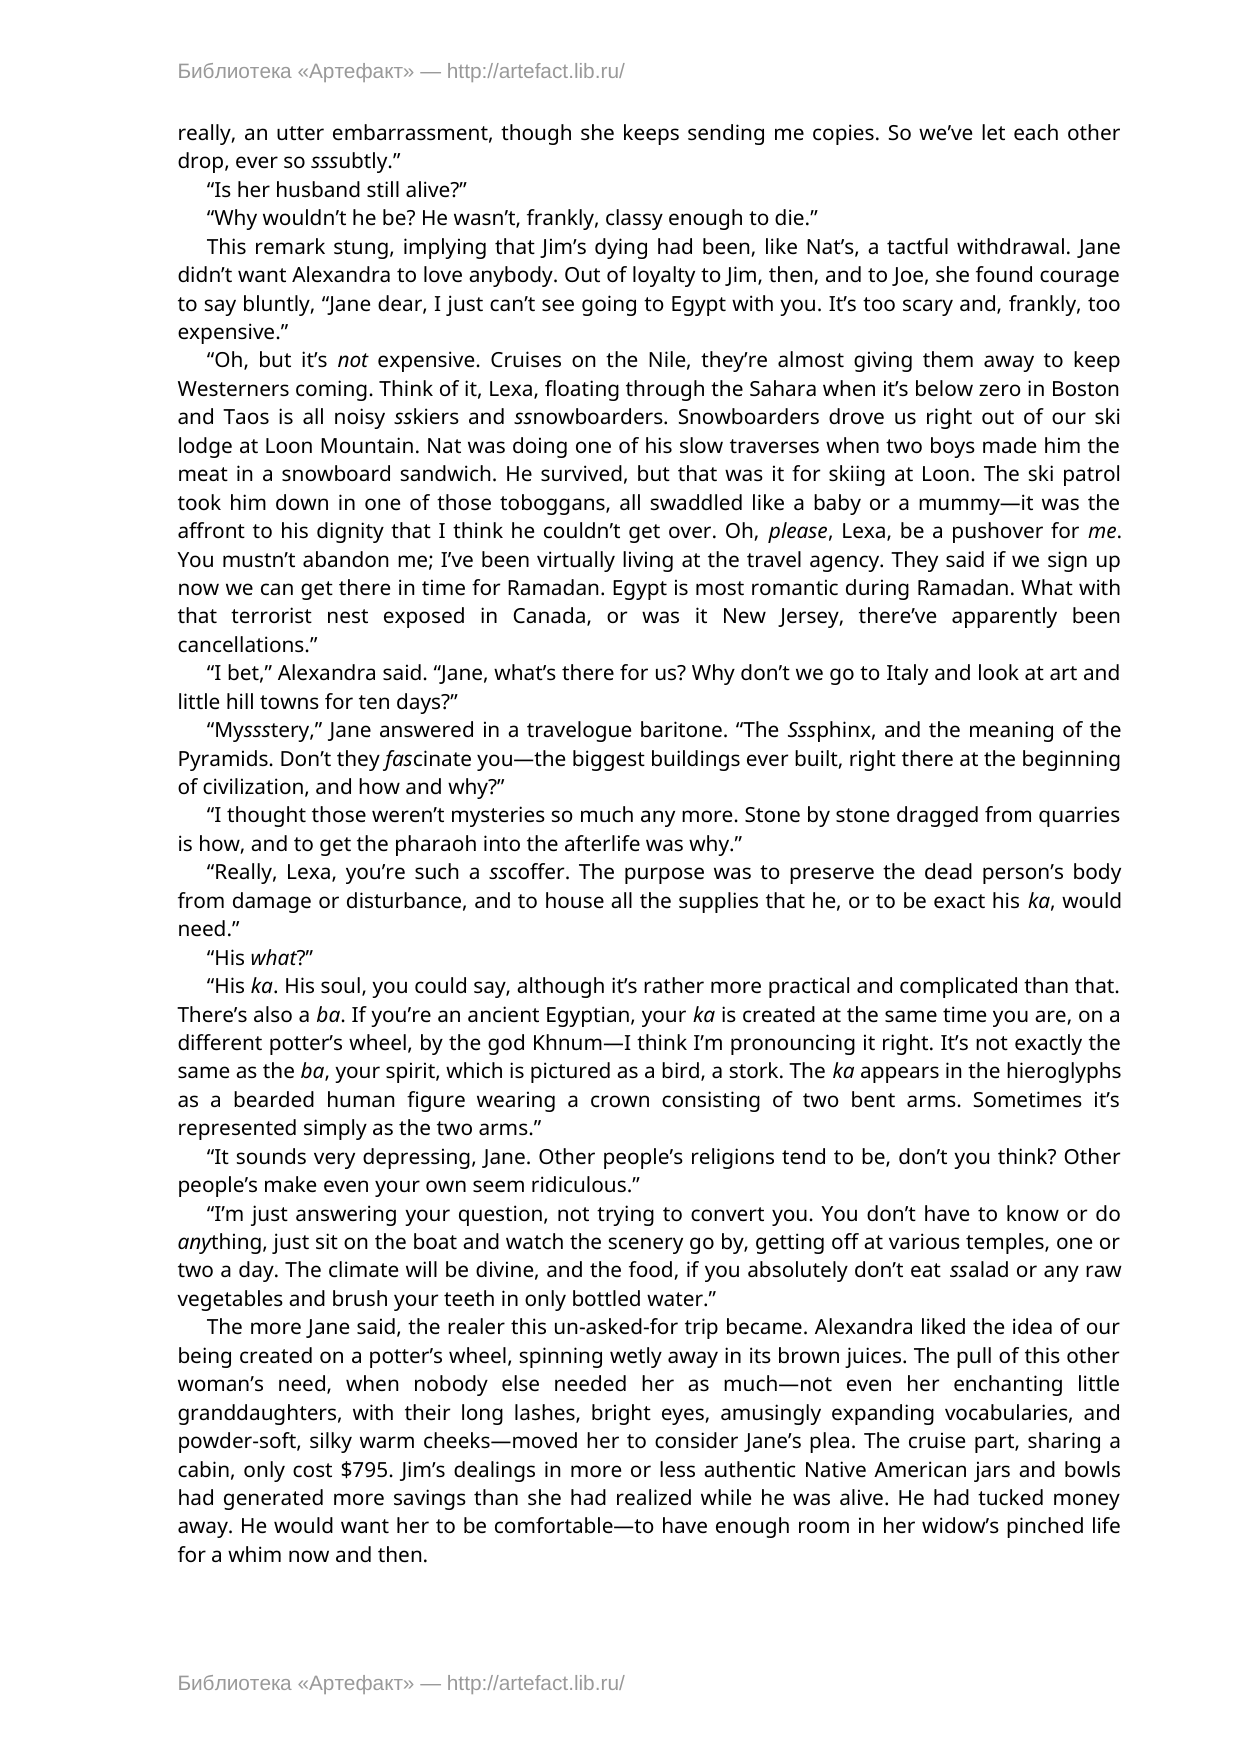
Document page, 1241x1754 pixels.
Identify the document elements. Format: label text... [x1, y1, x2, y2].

text “I’m just answering your question, not trying to convert you. You don’t have to know or do anything, just sit on the boat and watch the scenery go by, getting off at various temples, one or two a day. The climate will be divine, and the food, if you absolutely don’t eat ssalad or any raw vegetables and brush your teeth in only bottled water.” [177, 1199, 1122, 1312]
text “I bet,” Alexandra said. “Jane, what’s there for us? Why don’t we go to Italy and look at art and little hill towns for ten days?” [177, 658, 1122, 715]
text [177, 118, 1122, 175]
text “Why wouldn’t he be? He wasn’t, frankly, classy enough to die.” [177, 203, 1122, 232]
text “His what?” [177, 943, 1122, 971]
text “Myssstery,” Jane answered in a travelogue baritone. “The Sssphinx, and the meaning of the Pyramids. Don’t they fascinate you—the biggest buildings ever built, right there at the beginning of civilization, and how and why?” [177, 715, 1122, 801]
text The more Jane said, the realer this un-asked-for trip became. Alexandra liked the idea of our being created on a potter’s wheel, spinning wetly away in its brown juices. The pull of this other woman’s need, when nobody else needed her as much—not even her enchanting little granddaughters, with their long lashes, bright eyes, amusingly expanding vocabularies, and powder-soft, silky warm cheeks—moved her to consider Jane’s plea. The cruise part, sharing a cabin, only cost $795. Jim’s dealings in more or less authentic Native American jars and bowls had generated more savings than she had realized while he was alive. He had tucked money away. He would want her to be comfortable—to have enough room in her widow’s pinched life for a whim now and then. [177, 1312, 1122, 1568]
text “His ka. His soul, you could say, although it’s rather more practical and complicated than that. There’s also a ba. If you’re an ancient Egyptian, your ka is created at the same time you are, on a different potter’s wheel, by the god Khnum—I think I’m pronouncing it right. It’s not exactly the same as the ba, your spirit, which is pictured as a bird, a stork. The ka appears in the hieroglyphs as a bearded human figure wearing a crown consisting of two bent arms. Sometimes it’s represented simply as the two arms.” [177, 971, 1122, 1142]
text “It sounds very depressing, Jane. Other people’s religions tend to be, don’t you think? Other people’s make even your own seem ridiculous.” [177, 1142, 1122, 1199]
text “Is her husband still alive?” [177, 175, 1122, 203]
text This remark stung, implying that Jim’s dying had been, like Nat’s, a tactful withdrawal. Jane didn’t want Alexandra to love anybody. Out of loyalty to Jim, then, and to Joe, she found courage to say bluntly, “Jane dear, I just can’t see going to Egypt with you. It’s too scary and, frankly, too expensive.” [177, 232, 1122, 346]
text “Oh, but it’s not expensive. Cruises on the Nile, they’re almost giving them away to keep Westerners coming. Think of it, Lexa, floating through the Sahara when it’s below zero in Boston and Taos is all noisy sskiers and ssnowboarders. Snowboarders drove us right out of our ski lodge at Loon Mountain. Nat was doing one of his slow traverses when two boys made him the meat in a snowboard sandwich. He survived, but that was it for skiing at Loon. The ski patrol took him down in one of those toboggans, all swaddled like a baby or a mummy—it was the affront to his dignity that I think he couldn’t get over. Oh, please, Lexa, be a pushover for me. You mustn’t abandon me; I’ve been virtually living at the travel agency. They said if we sign up now we can get there in time for Ramadan. Egypt is most romantic during Ramadan. What with that terrorist nest exposed in Canada, or was it New Jersey, there’ve apparently been cancellations.” [177, 346, 1122, 658]
text “I thought those weren’t mysteries so much any more. Stone by stone dragged from quarries is how, and to get the pharaoh into the afterlife was why.” [177, 801, 1122, 857]
text “Really, Lexa, you’re such a sscoffer. The purpose was to preserve the dead person’s body from damage or disturbance, and to house all the supplies that he, or to be exact his ka, would need.” [177, 857, 1122, 943]
